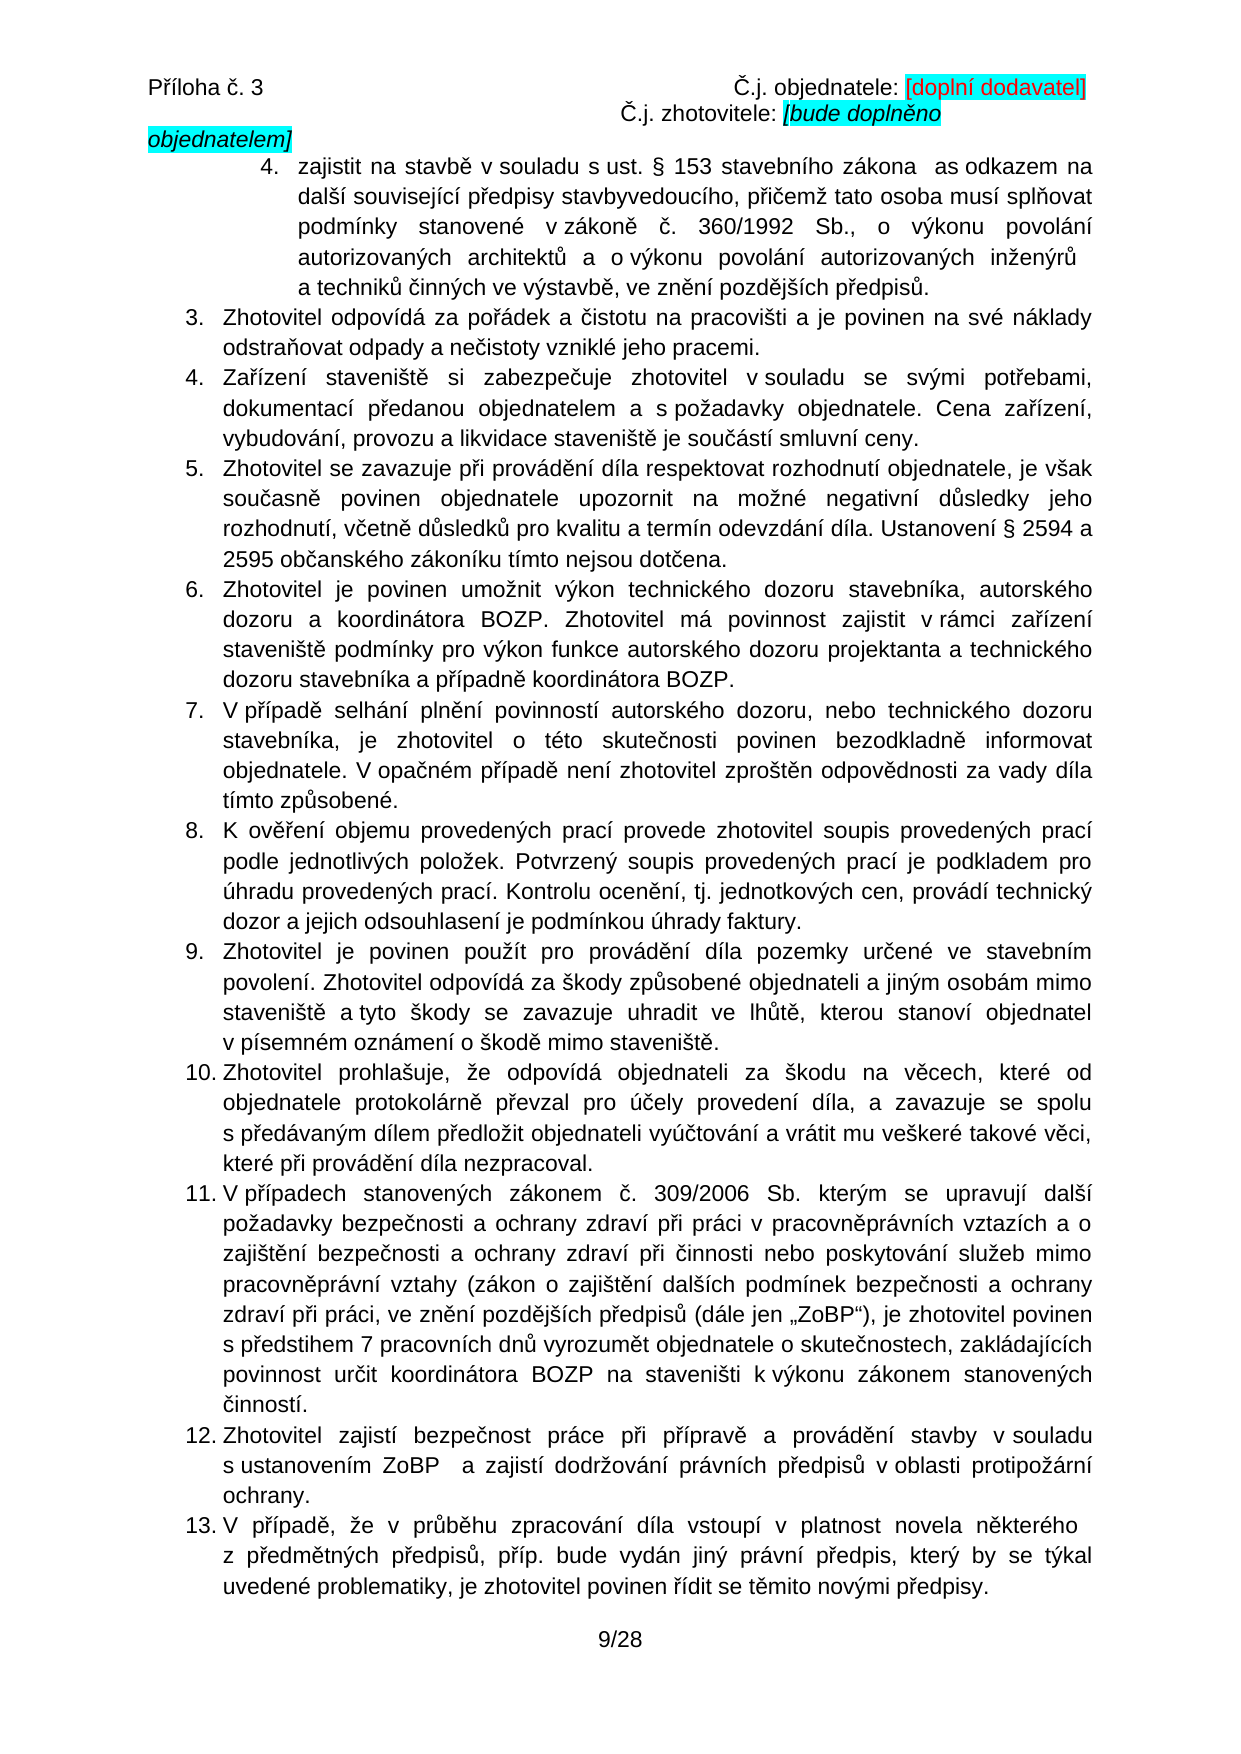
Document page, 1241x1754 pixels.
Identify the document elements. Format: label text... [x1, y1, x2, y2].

list Zhotovitel je povinen umožnit výkon technického dozoru stavebníka, autorského dozoru a koordinátora BOZP. Zhotovitel má povinnost zajistit v rámci zařízení staveniště podmínky pro výkon funkce autorského dozoru projektanta a technického dozoru stavebníka a případně koordinátora BOZP. [185, 576, 1093, 693]
list Zhotovitel odpovídá za pořádek a čistotu na pracovišti a je povinen na své náklady odstraňovat odpady a nečistoty vzniklé jeho pracemi. [185, 304, 1093, 360]
list V případě, že v průběhu zpracování díla vstoupí v platnost novela některého z předmětných předpisů, příp. bude vydán jiný právní předpis, který by se týkal uvedené problematiky, je zhotovitel povinen řídit se těmito novými předpisy. [185, 1512, 1093, 1599]
list Zhotovitel se zavazuje při provádění díla respektovat rozhodnutí objednatele, je však současně povinen objednatele upozornit na možné negativní důsledky jeho rozhodnutí, včetně důsledků pro kvalitu a termín odevzdání díla. Ustanovení § 2594 a 2595 občanského zákoníku tímto nejsou dotčena. [185, 455, 1093, 572]
list K ověření objemu provedených prací provede zhotovitel soupis provedených prací podle jednotlivých položek. Potvrzený soupis provedených prací je podkladem pro úhradu provedených prací. Kontrolu ocenění, tj. jednotkových cen, provádí technický dozor a jejich odsouhlasení je podmínkou úhrady faktury. [185, 817, 1093, 934]
list Zhotovitel je povinen použít pro provádění díla pozemky určené ve stavebním povolení. Zhotovitel odpovídá za škody způsobené objednateli a jiným osobám mimo staveniště a tyto škody se zavazuje uhradit ve lhůtě, kterou stanoví objednatel v písemném oznámení o škodě mimo staveniště. [185, 938, 1093, 1055]
list Zhotovitel prohlašuje, že odpovídá objednateli za škodu na věcech, které od objednatele protokolárně převzal pro účely provedení díla, a zavazuje se spolu s předávaným dílem předložit objednateli vyúčtování a vrátit mu veškeré takové věci, které při provádění díla nezpracoval. [185, 1059, 1093, 1176]
list Zařízení staveniště si zabezpečuje zhotovitel v souladu se svými potřebami, dokumentací předanou objednatelem a s požadavky objednatele. Cena zařízení, vybudování, provozu a likvidace staveniště je součástí smluvní ceny. [185, 364, 1093, 451]
list V případě selhání plnění povinností autorského dozoru, nebo technického dozoru stavebníka, je zhotovitel o této skutečnosti povinen bezodkladně informovat objednatele. V opačném případě není zhotovitel zproštěn odpovědnosti za vady díla tímto způsobené. [185, 697, 1093, 813]
list V případech stanovených zákonem č. 309/2006 Sb. kterým se upravují další požadavky bezpečnosti a ochrany zdraví při práci v pracovněprávních vztazích a o zajištění bezpečnosti a ochrany zdraví při činnosti nebo poskytování služeb mimo pracovněprávní vztahy (zákon o zajištění dalších podmínek bezpečnosti a ochrany zdraví při práci, ve znění pozdějších předpisů (dále jen „ZoBP“), je zhotovitel povinen s předstihem 7 pracovních dnů vyrozumět objednatele o skutečnostech, zakládajících povinnost určit koordinátora BOZP na staveništi k výkonu zákonem stanovených činností. [185, 1180, 1093, 1418]
list zajistit na stavbě v souladu s ust. § 153 stavebního zákona as odkazem na další související předpisy stavbyvedoucího, přičemž tato osoba musí splňovat podmínky stanovené v zákoně č. 360/1992 Sb., o výkonu povolání autorizovaných architektů a o výkonu povolání autorizovaných inženýrů a techniků činných ve výstavbě, ve znění pozdějších předpisů. [260, 153, 1093, 300]
list Zhotovitel zajistí bezpečnost práce při přípravě a provádění stavby v souladu s ustanovením ZoBP a zajistí dodržování právních předpisů v oblasti protipožární ochrany. [185, 1422, 1093, 1508]
